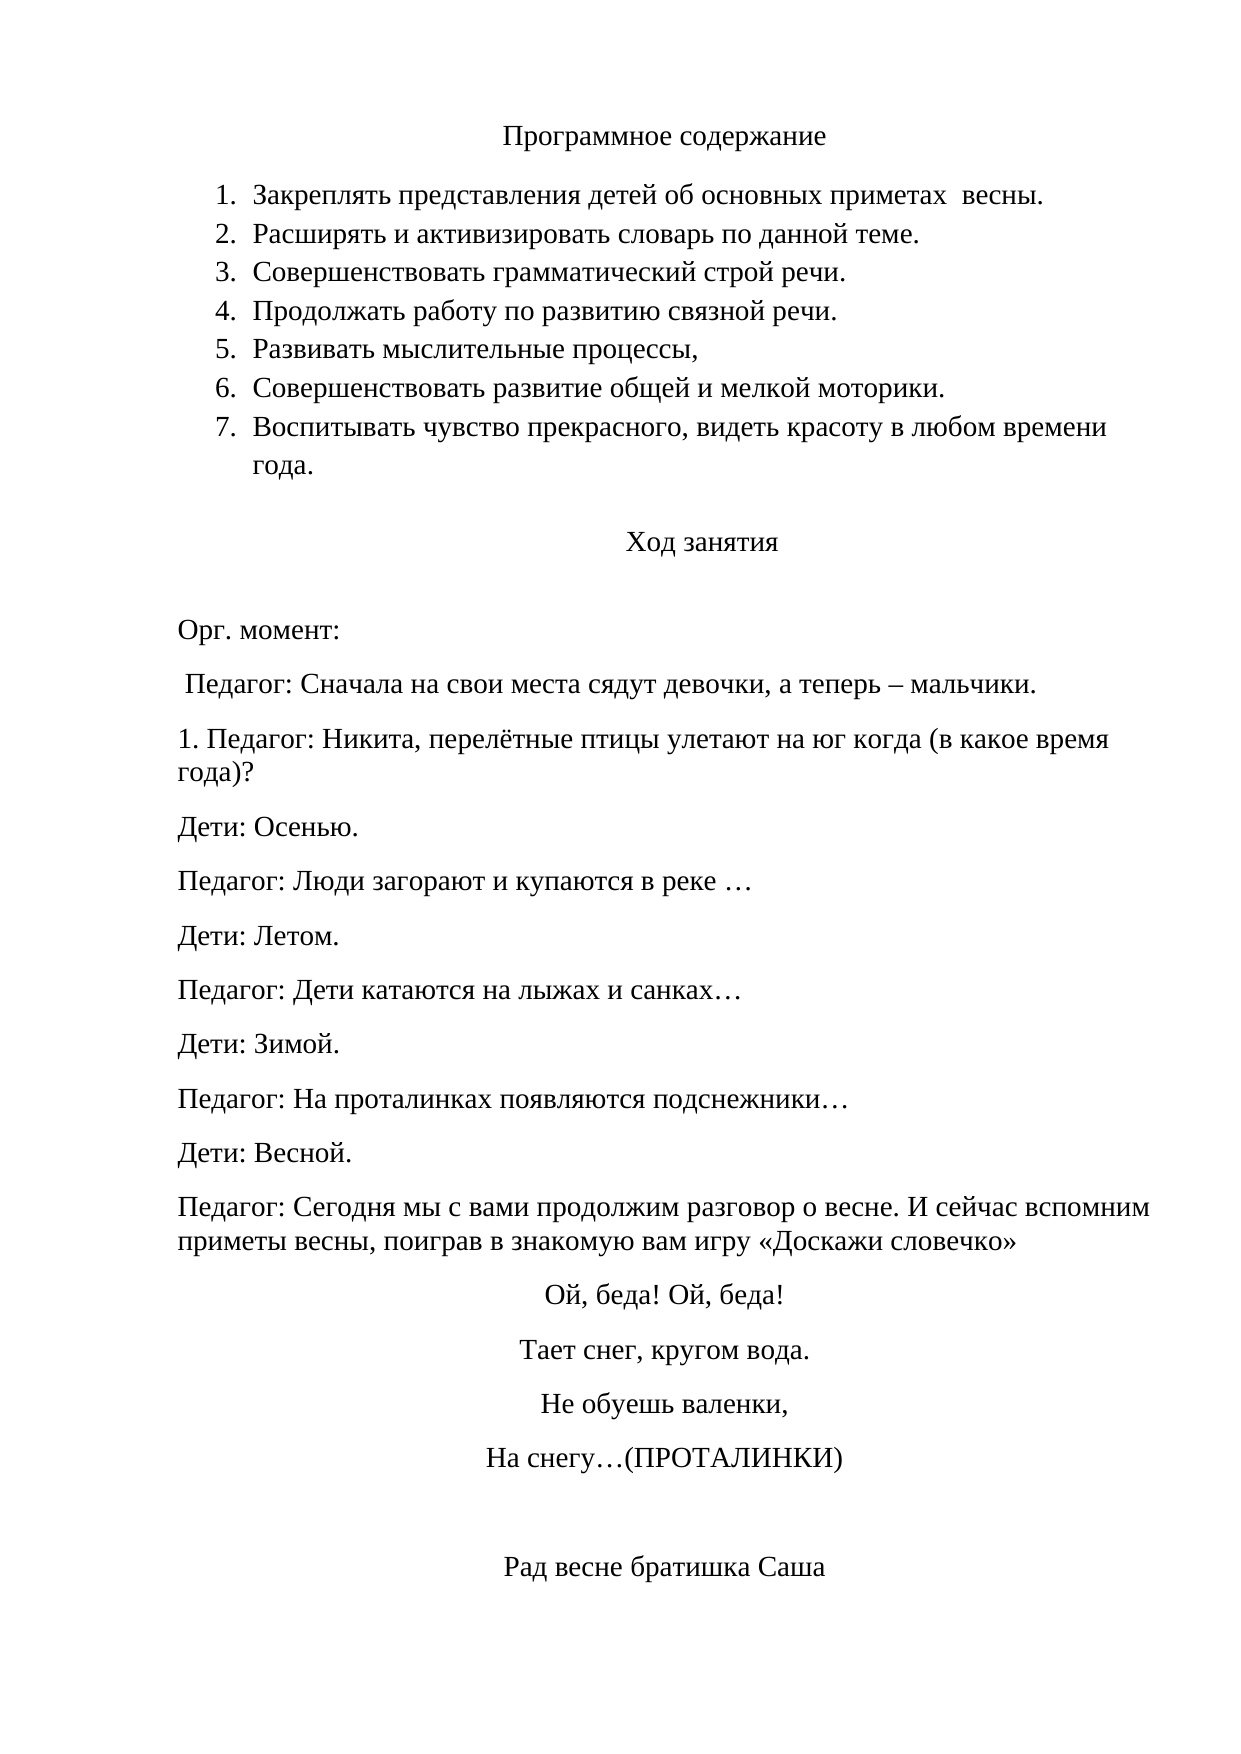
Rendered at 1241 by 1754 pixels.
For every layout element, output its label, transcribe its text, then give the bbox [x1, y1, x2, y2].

text Не обуешь валенки, [177, 1386, 1152, 1420]
list Закреплять представления детей об основных приметах весны. [215, 177, 1152, 211]
text Дети: Летом. [177, 918, 1152, 951]
text Рад весне братишка Саша [177, 1549, 1152, 1583]
text На снегу…(ПРОТАЛИНКИ) [177, 1441, 1152, 1474]
text Педагог: Сначала на свои места сядут девочки, а теперь – мальчики. [177, 667, 1152, 700]
text Педагог: Люди загорают и купаются в реке … [177, 863, 1152, 897]
text Педагог: На проталинках появляются подснежники… [177, 1081, 1152, 1114]
list Ход занятия [252, 524, 1152, 558]
list Совершенствовать грамматический строй речи. [215, 254, 1152, 288]
list Развивать мыслительные процессы, [215, 332, 1152, 365]
text 1. Педагог: Никита, перелётные птицы улетают на юг когда (в какое время года)? [177, 721, 1152, 788]
list Расширять и активизировать словарь по данной теме. [215, 216, 1152, 249]
text Программное содержание [177, 118, 1152, 152]
text Дети: Зимой. [177, 1026, 1152, 1060]
text Дети: Весной. [177, 1135, 1152, 1169]
text Педагог: Сегодня мы с вами продолжим разговор о весне. И сейчас вспомним приметы весны, поиграв в знакомую вам игру «Доскажи словечко» [177, 1189, 1152, 1257]
list Совершенствовать развитие общей и мелкой моторики. [215, 370, 1152, 404]
text Орг. момент: [177, 612, 1152, 646]
list Продолжать работу по развитию связной речи. [215, 293, 1152, 327]
text Дети: Осенью. [177, 809, 1152, 842]
text Педагог: Дети катаются на лыжах и санках… [177, 972, 1152, 1006]
text Тает снег, кругом вода. [177, 1332, 1152, 1365]
text Ой, беда! Ой, беда! [177, 1277, 1152, 1311]
list Воспитывать чувство прекрасного, видеть красоту в любом времени года. [215, 409, 1152, 481]
